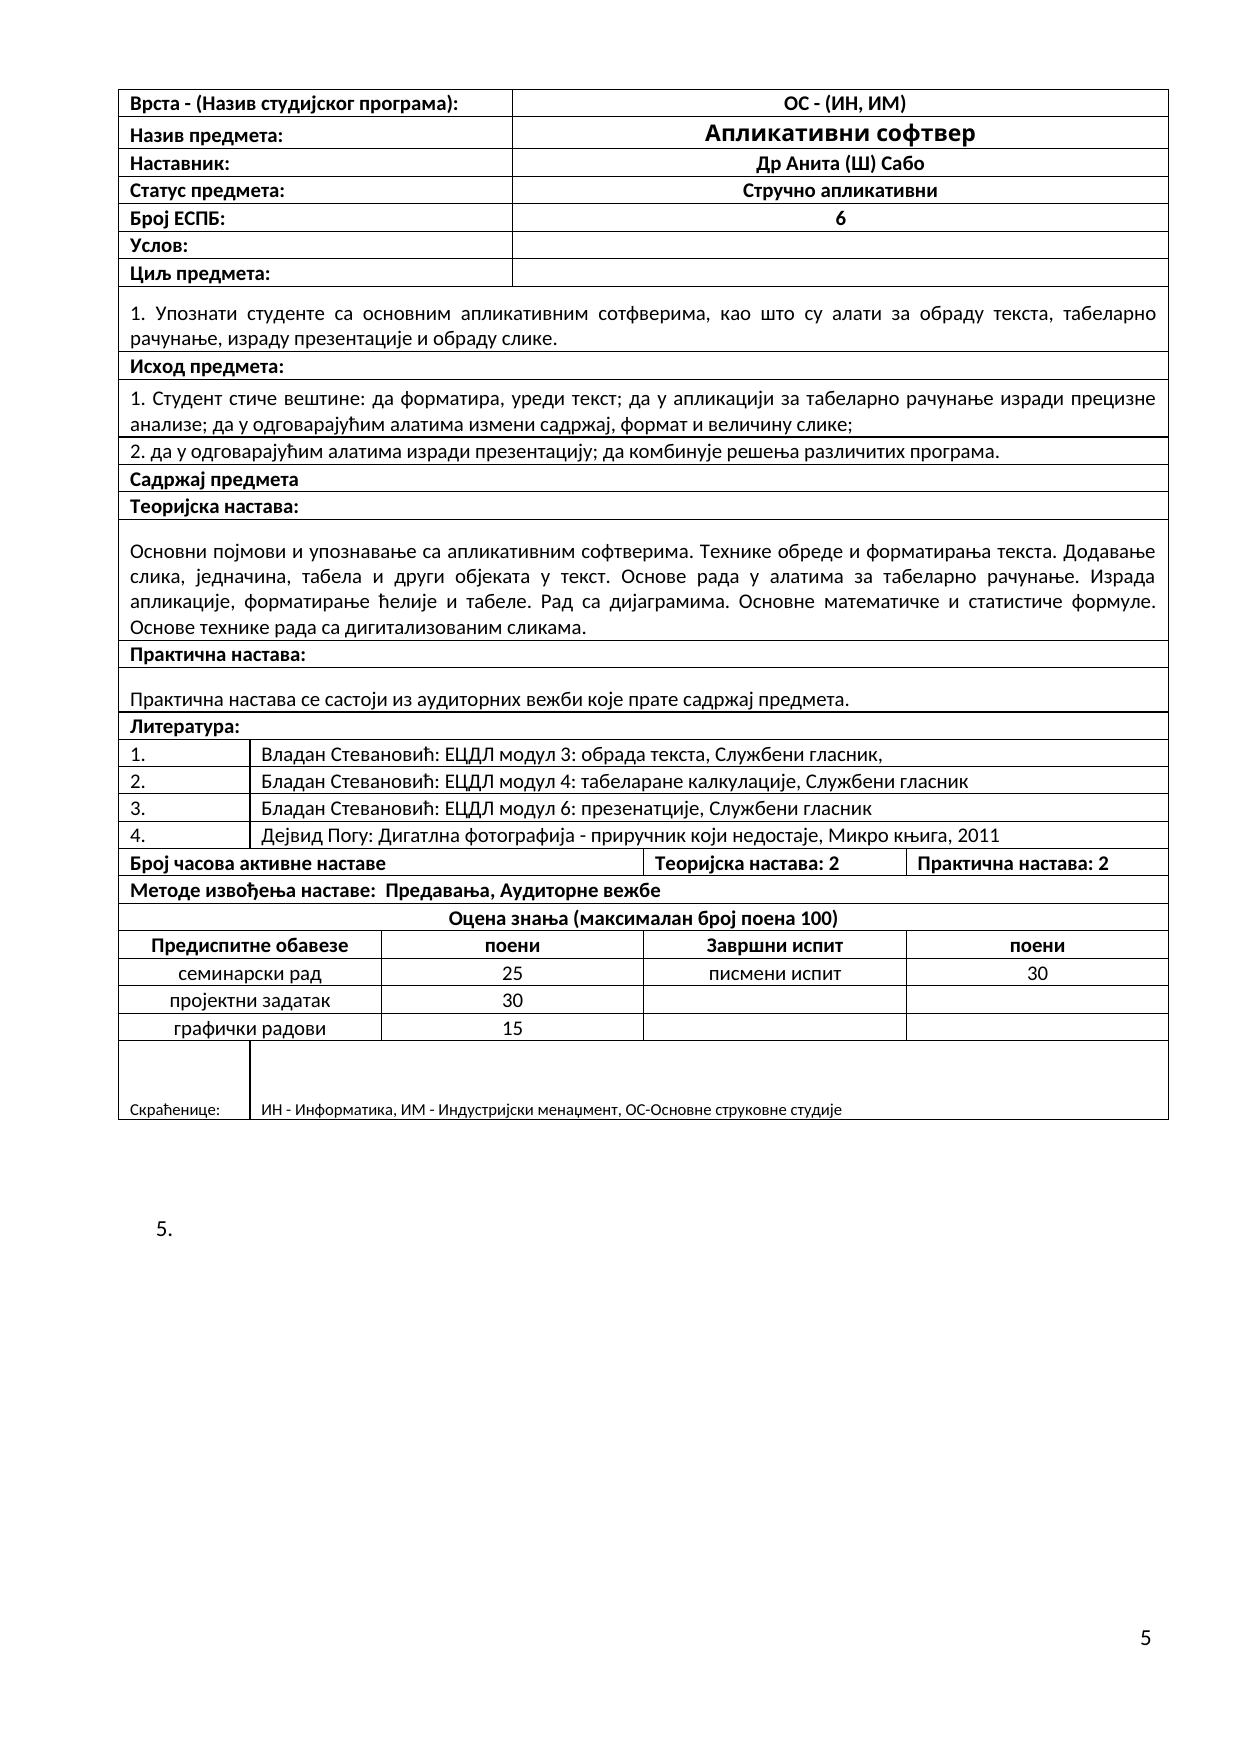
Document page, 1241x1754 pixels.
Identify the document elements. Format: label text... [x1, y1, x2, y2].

table_cell 15 [382, 1014, 643, 1040]
table_cell [644, 1014, 906, 1040]
table_cell [513, 259, 1168, 286]
table_cell Завршни испит [644, 931, 906, 958]
table_cell Услов: [119, 232, 512, 258]
table_cell [907, 986, 1168, 1013]
table_cell семинарски рад [119, 959, 381, 985]
table_cell поени [907, 931, 1168, 958]
table_cell пројектни задатак [119, 986, 381, 1013]
table_cell 4. [119, 822, 249, 848]
table_cell [644, 986, 906, 1013]
table_cell Др Анита (Ш) Сабо [513, 149, 1168, 176]
table_cell [513, 232, 1168, 258]
table_cell 25 [382, 959, 643, 985]
table_cell Практична настава се састоји из аудиторних вежби које прате садржај предмета. [119, 668, 1168, 711]
table_cell 1. Студент стиче вештине: да форматира, уреди текст; да у апликацији за табеларно рачунање изради прецизне анализе; да у одговарајућим алатима измени садржај, формат и величину слике; [119, 380, 1168, 436]
table_cell 30 [382, 986, 643, 1013]
table_cell [907, 1014, 1168, 1040]
table_header ОС - (ИН, ИМ) [513, 90, 1168, 116]
table_cell Методе извођења наставе: Предавања, Аудиторне вежбе [119, 876, 1168, 903]
table_cell Предиспитне обавезе [119, 931, 381, 958]
table_cell 2. [119, 767, 249, 793]
table_cell Наставник: [119, 149, 512, 176]
table_cell Теоријска настава: [119, 492, 1168, 519]
table_cell Дејвид Погу: Дигатлна фотографија - приручник који недостаје, Микро књига, 2011 [251, 822, 1168, 848]
table_cell Садржај предмета [119, 465, 1168, 491]
table_cell 1. [119, 740, 249, 766]
table_cell Статус предмета: [119, 177, 512, 203]
table_cell Практична настава: [119, 641, 1168, 667]
table_cell Оцена знања (максималан број поена 100) [119, 904, 1168, 930]
table_cell Стручно апликативни [513, 177, 1168, 203]
table_cell писмени испит [644, 959, 906, 985]
table_cell Практична настава: 2 [907, 849, 1168, 875]
table_cell Назив предмета: [119, 117, 512, 148]
table_cell ИН - Информатика, ИМ - Индустријски менаџмент, ОС-Основне струковне студије [251, 1041, 1168, 1119]
table_cell Исход предмета: [119, 352, 1168, 378]
table_cell графички радови [119, 1014, 381, 1040]
table_cell 2. да у одговарајућим алатима изради презентацију; да комбинује решења различитих програма. [119, 438, 1168, 464]
table_cell 6 [513, 204, 1168, 231]
table_cell Циљ предмета: [119, 259, 512, 286]
table_cell Основни појмови и упознавање са апликативним софтверима. Технике обреде и форматирања текста. Додавање слика, једначина, табела и други објеката у текст. Основе рада у алатима за табеларно рачунање. Израда апликације, форматирање ћелије и табеле. Рад са дијаграмима. Основне математичке и статистиче формуле. Основе технике рада са дигитализованим сликама. [119, 520, 1168, 639]
table_cell Литература: [119, 713, 1168, 739]
table_cell Бладан Стевановић: ЕЦДЛ модул 6: презенатције, Службени гласник [251, 794, 1168, 821]
table_header Врста - (Назив студијског програма): [119, 90, 512, 116]
table_cell 30 [907, 959, 1168, 985]
table_cell поени [382, 931, 643, 958]
table_cell Теоријска настава: 2 [644, 849, 906, 875]
table_cell Скраћенице: [119, 1041, 249, 1119]
table_cell Бладан Стевановић: ЕЦДЛ модул 4: табеларане калкулације, Службени гласник [251, 767, 1168, 793]
table_cell Број часова активне наставе [119, 849, 643, 875]
table_cell 1. Упознати студенте са основним апликативним сотфверима, као што су алати за обраду текста, табеларно рачунање, израду презентације и обраду слике. [119, 287, 1168, 351]
table_cell Број ЕСПБ: [119, 204, 512, 231]
table_cell Апликативни софтвер [513, 117, 1168, 148]
table_cell Владан Стевановић: ЕЦДЛ модул 3: обрада текста, Службени гласник, [251, 740, 1168, 766]
table_cell 3. [119, 794, 249, 821]
